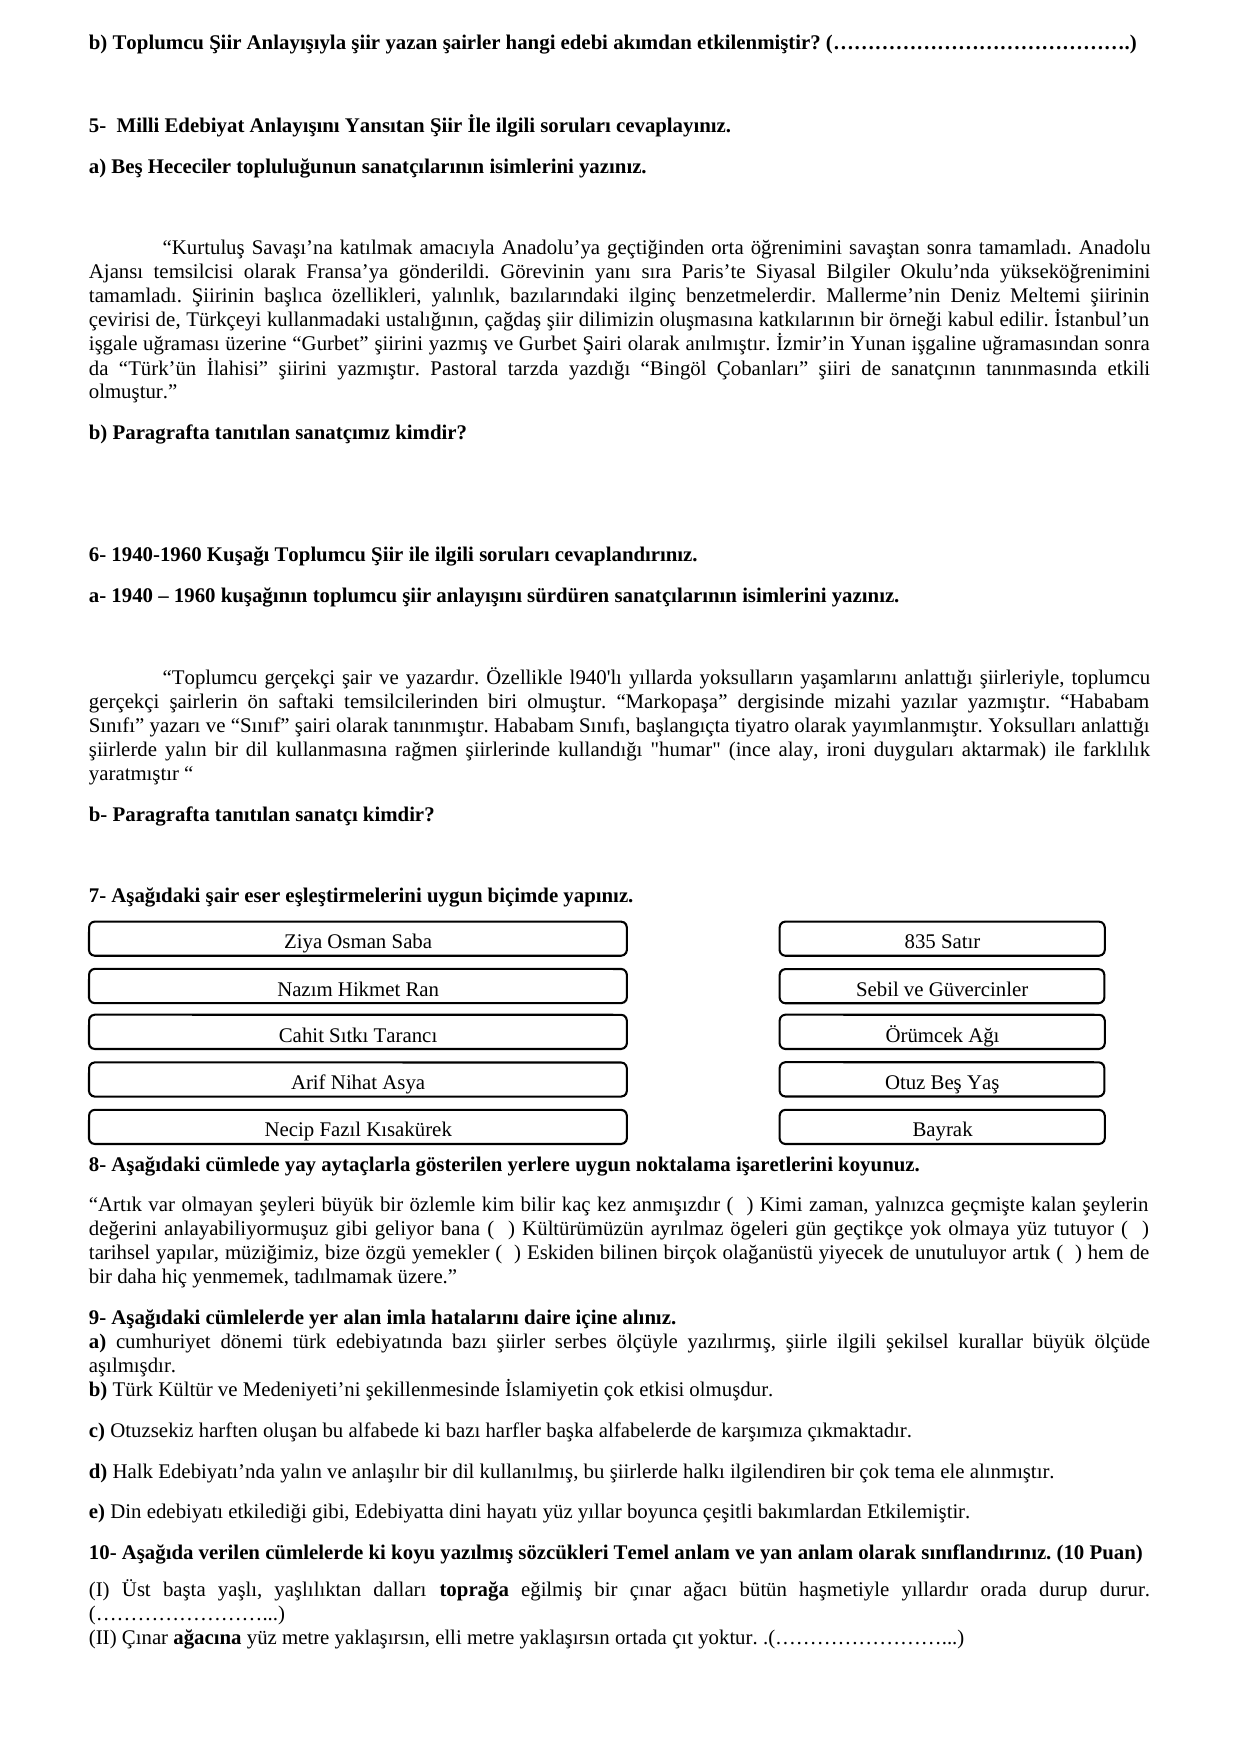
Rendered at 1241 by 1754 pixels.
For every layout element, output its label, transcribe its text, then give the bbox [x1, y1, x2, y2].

text b) Toplumcu Şiir Anlayışıyla şiir yazan şairler hangi edebi akımdan etkilenmiştir? (…………………………………….) [89, 29, 1152, 54]
text b) Paragrafta tanıtılan sanatçımız kimdir? [89, 420, 1152, 444]
text a) cumhuriyet dönemi türk edebiyatında bazı şiirler serbes ölçüyle yazılırmış, şiirle ilgili şekilsel kurallar büyük ölçüde aşılmışdır. [89, 1329, 1152, 1377]
text 9- Aşağıdaki cümlelerde yer alan imla hatalarını daire içine alınız. [89, 1305, 1152, 1329]
text (I) Üst başta yaşlı, yaşlılıktan dalları toprağa eğilmiş bir çınar ağacı bütün haşmetiyle yıllardır orada durup durur.(……………………...) [89, 1577, 1152, 1625]
text 10- Aşağıda verilen cümlelerde ki koyu yazılmış sözcükleri Temel anlam ve yan anlam olarak sınıflandırınız. (10 Puan) [89, 1540, 1152, 1564]
text 6- 1940-1960 Kuşağı Toplumcu Şiir ile ilgili soruları cevaplandırınız. [89, 542, 1152, 566]
text c) Otuzsekiz harften oluşan bu alfabede ki bazı harfler başka alfabelerde de karşımıza çıkmaktadır. [89, 1418, 1152, 1442]
text a- 1940 – 1960 kuşağının toplumcu şiir anlayışını sürdüren sanatçılarının isimlerini yazınız. [89, 583, 1152, 607]
text b) Türk Kültür ve Medeniyeti’ni şekillenmesinde İslamiyetin çok etkisi olmuşdur. [89, 1377, 1152, 1401]
text e) Din edebiyatı etkilediği gibi, Edebiyatta dini hayatı yüz yıllar boyunca çeşitli bakımlardan Etkilemiştir. [89, 1499, 1152, 1523]
text a) Beş Hececiler topluluğunun sanatçılarının isimlerini yazınız. [89, 154, 1152, 178]
text d) Halk Edebiyatı’nda yalın ve anlaşılır bir dil kullanılmış, bu şiirlerde halkı ilgilendiren bir çok tema ele alınmıştır. [89, 1459, 1152, 1483]
text “Artık var olmayan şeyleri büyük bir özlemle kim bilir kaç kez anmışızdır ( ) Kimi zaman, yalnızca geçmişte kalan şeylerin değerini anlayabiliyormuşuz gibi geliyor bana ( ) Kültürümüzün ayrılmaz ögeleri gün geçtikçe yok olmaya yüz tutuyor ( ) tarihsel yapılar, müziğimiz, bize özgü yemekler ( ) Eskiden bilinen birçok olağanüstü yiyecek de unutuluyor artık ( ) hem de bir daha hiç yenmemek, tadılmamak üzere.” [89, 1192, 1152, 1288]
text b- Paragrafta tanıtılan sanatçı kimdir? [89, 802, 1152, 826]
text (II) Çınar ağacına yüz metre yaklaşırsın, elli metre yaklaşırsın ortada çıt yoktur. .(……………………...) [89, 1625, 1152, 1649]
text “Kurtuluş Savaşı’na katılmak amacıyla Anadolu’ya geçtiğinden orta öğrenimini savaştan sonra tamamladı. Anadolu Ajansı temsilcisi olarak Fransa’ya gönderildi. Görevinin yanı sıra Paris’te Siyasal Bilgiler Okulu’nda yükseköğrenimini tamamladı. Şiirinin başlıca özellikleri, yalınlık, bazılarındaki ilginç benzetmelerdir. Mallerme’nin Deniz Meltemi şiirinin çevirisi de, Türkçeyi kullanmadaki ustalığının, çağdaş şiir dilimizin oluşmasına katkılarının bir örneği kabul edilir. İstanbul’un işgale uğraması üzerine “Gurbet” şiirini yazmış ve Gurbet Şairi olarak anılmıştır. İzmir’in Yunan işgaline uğramasından sonra da “Türk’ün İlahisi” şiirini yazmıştır. Pastoral tarzda yazdığı “Bingöl Çobanları” şiiri de sanatçının tanınmasında etkili olmuştur.” [89, 235, 1152, 403]
text “Toplumcu gerçekçi şair ve yazardır. Özellikle l940'lı yıllarda yoksulların yaşamlarını anlattığı şiirleriyle, toplumcu gerçekçi şairlerin ön saftaki temsilcilerinden biri olmuştur. “Markopaşa” dergisinde mizahi yazılar yazmıştır. “Hababam Sınıfı” yazarı ve “Sınıf” şairi olarak tanınmıştır. Hababam Sınıfı, başlangıçta tiyatro olarak yayımlanmıştır. Yoksulları anlattığı şiirlerde yalın bir dil kullanmasına rağmen şiirlerinde kullandığı "humar" (ince alay, ironi duyguları aktarmak) ile farklılık yaratmıştır “ [89, 664, 1152, 785]
text 5- Milli Edebiyat Anlayışını Yansıtan Şiir İle ilgili soruları cevaplayınız. [89, 113, 1152, 137]
text 7- Aşağıdaki şair eser eşleştirmelerini uygun biçimde yapınız. [89, 883, 1152, 907]
text 8- Aşağıdaki cümlede yay aytaçlarla gösterilen yerlere uygun noktalama işaretlerini koyunuz. [89, 1151, 1152, 1176]
